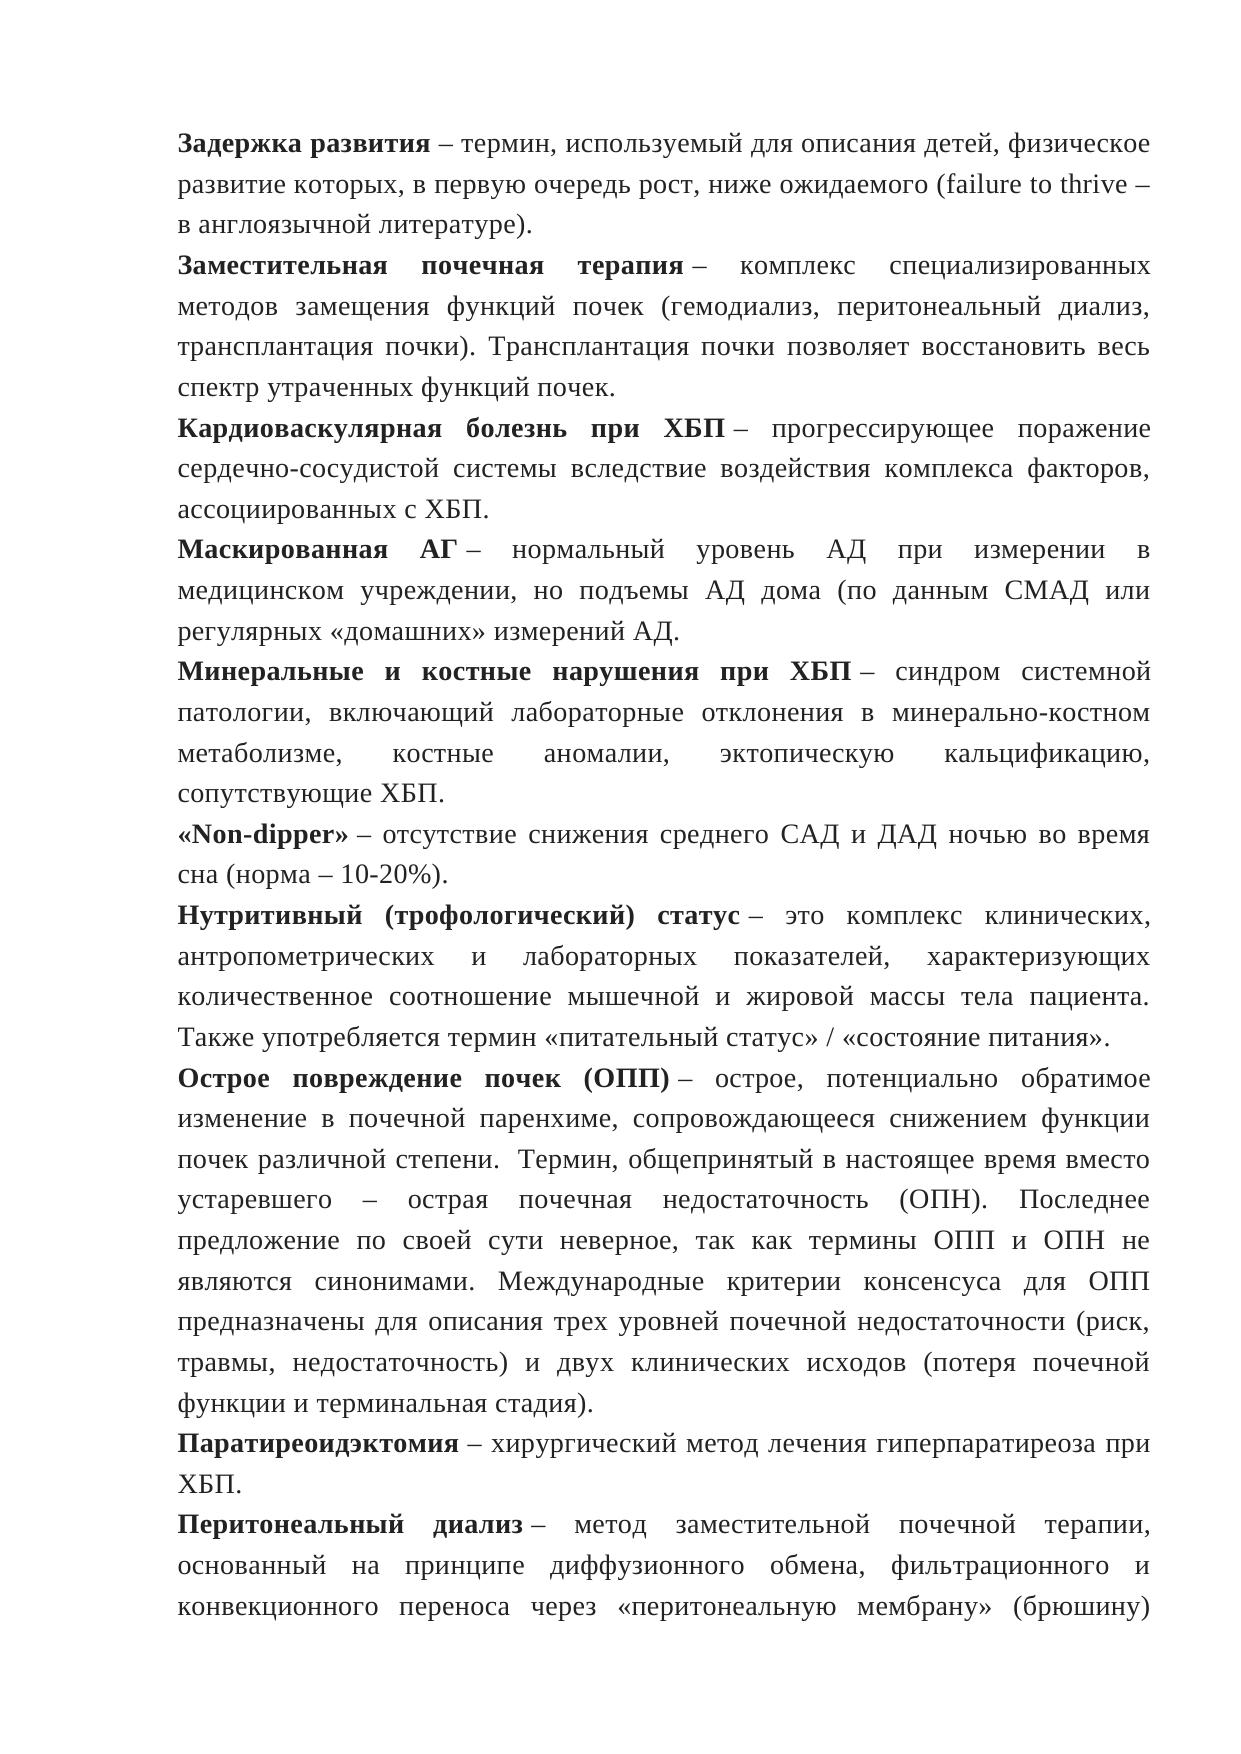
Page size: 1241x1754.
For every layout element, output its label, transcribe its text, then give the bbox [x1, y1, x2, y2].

text «Non-dipper» – отсутствие снижения среднего САД и ДАД ночью во время сна (норма – 10-20%). [177, 809, 1152, 890]
text Острое повреждение почек (ОПП) – острое, потенциально обратимое изменение в почечной паренхиме, сопровождающееся снижением функции почек различной степени. Термин, общепринятый в настоящее время вместо устаревшего – острая почечная недостаточность (ОПН). Последнее предложение по своей сути неверное, так как термины ОПП и ОПН не являются синонимами. Международные критерии консенсуса для ОПП предназначены для описания трех уровней почечной недостаточности (риск, травмы, недостаточность) и двух клинических исходов (потеря почечной функции и терминальная стадия). [177, 1052, 1152, 1418]
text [177, 1499, 1152, 1621]
text Нутритивный (трофологический) статус – это комплекс клинических, антропометрических и лабораторных показателей, характеризующих количественное соотношение мышечной и жировой массы тела пациента. Также употребляется термин «питательный статус» / «состояние питания». [177, 890, 1152, 1052]
text Паратиреоидэктомия – хирургический метод лечения гиперпаратиреоза при ХБП. [177, 1418, 1152, 1499]
text Заместительная почечная терапия – комплекс специализированных методов замещения функций почек (гемодиализ, перитонеальный диализ, трансплантация почки). Трансплантация почки позволяет восстановить весь спектр утраченных функций почек. [177, 240, 1152, 402]
text Кардиоваскулярная болезнь при ХБП – прогрессирующее поражение сердечно-сосудистой системы вследствие воздействия комплекса факторов, ассоциированных с ХБП. [177, 402, 1152, 524]
text Минеральные и костные нарушения при ХБП – синдром системной патологии, включающий лабораторные отклонения в минерально-костном метаболизме, костные аномалии, эктопическую кальцификацию, сопутствующие ХБП. [177, 646, 1152, 809]
text Маскированная АГ – нормальный уровень АД при измерении в медицинском учреждении, но подъемы АД дома (по данным СМАД или регулярных «домашних» измерений АД. [177, 524, 1152, 646]
text Задержка развития – термин, используемый для описания детей, физическое развитие которых, в первую очередь рост, ниже ожидаемого (failure to thrive – в англоязычной литературе). [177, 118, 1152, 240]
